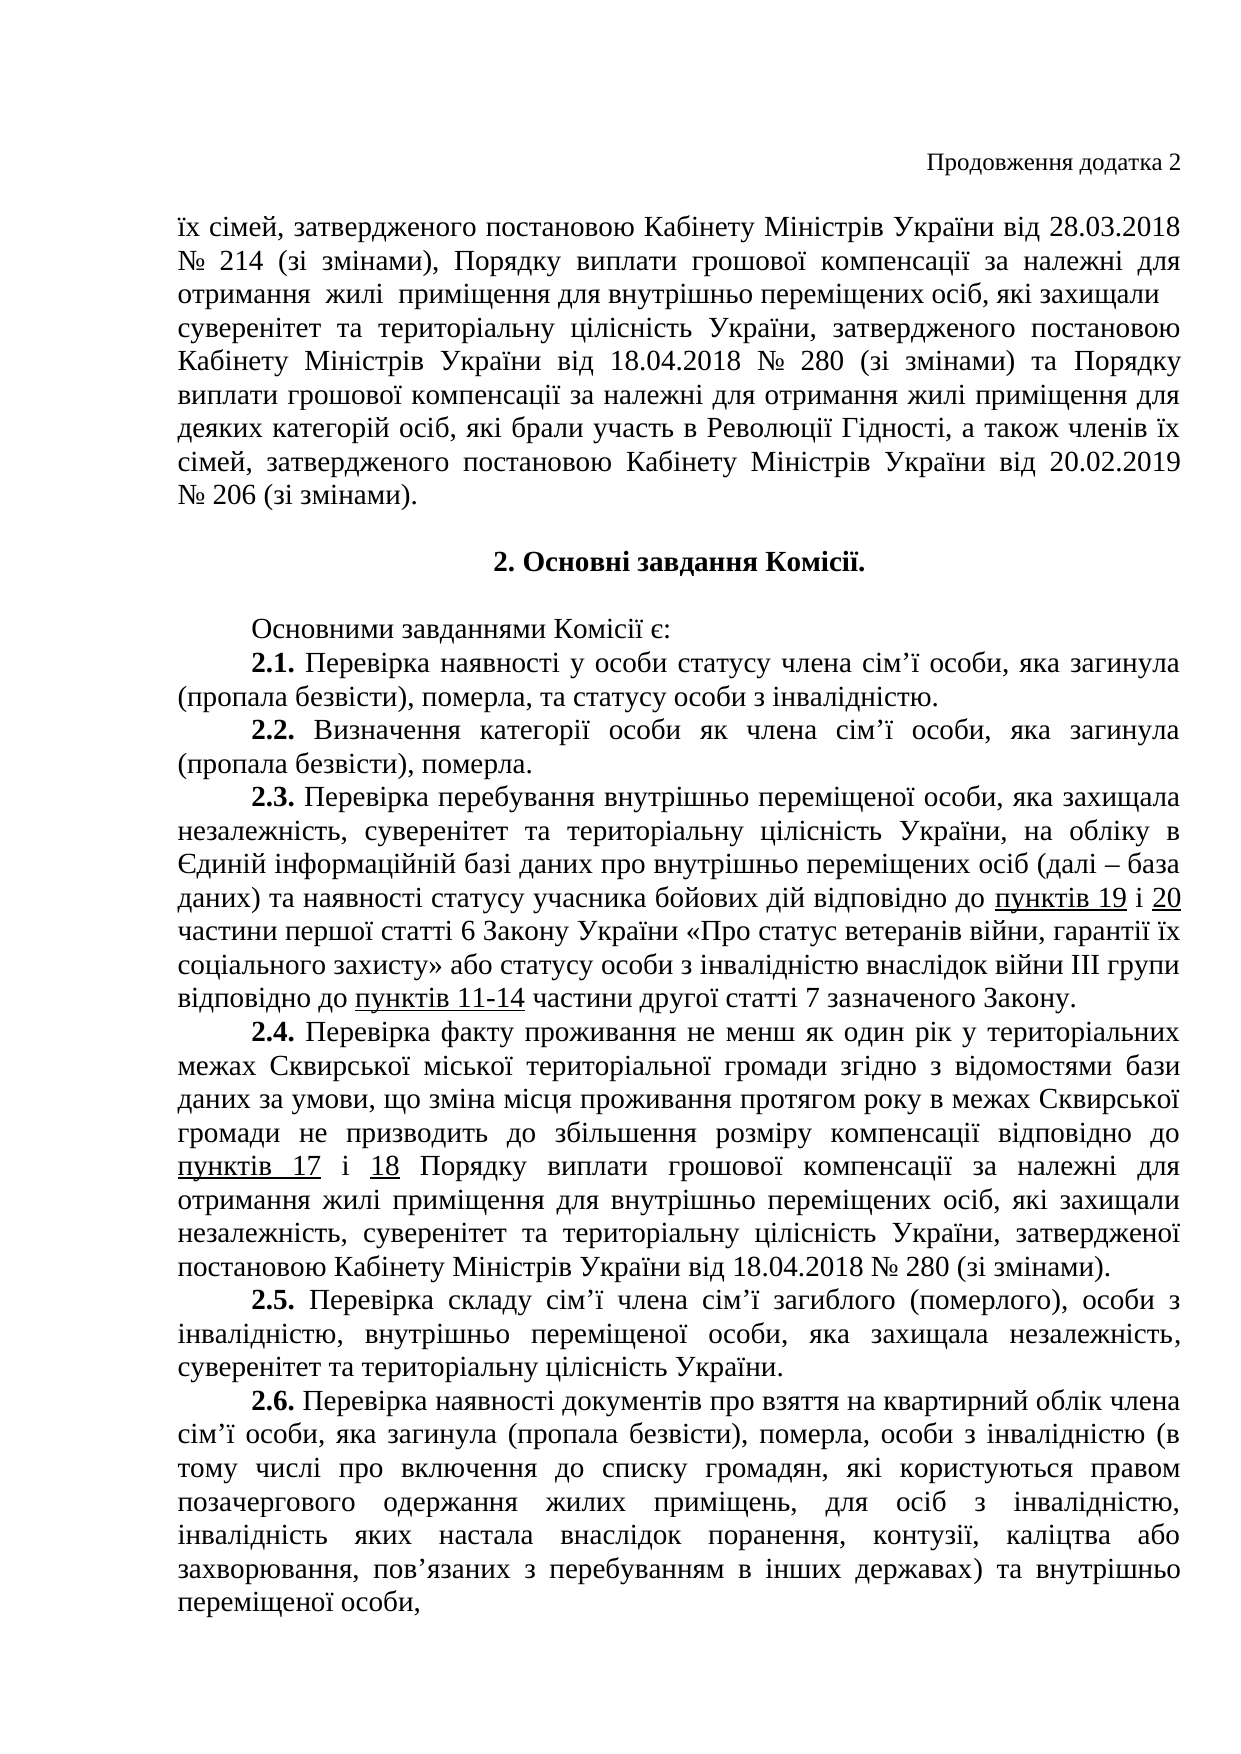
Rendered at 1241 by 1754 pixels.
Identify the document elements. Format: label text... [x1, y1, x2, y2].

text 2.1. Перевірка наявності у особи статусу члена сім’ї особи, яка загинула (пропала безвісти), померла, та статусу особи з інвалідністю. [177, 645, 1181, 712]
text 2.3. Перевірка перебування внутрішньо переміщеної особи, яка захищала незалежність, суверенітет та територіальну цілісність України, на обліку в Єдиній інформаційній базі даних про внутрішньо переміщених осіб (далі – база даних) та наявності статусу учасника бойових дій відповідно до пунктів 19 і 20 частини першої статті 6 Закону України «Про статус ветеранів війни, гарантії їх соціального захисту» або статусу особи з інвалідністю внаслідок війни III групи відповідно до пунктів 11-14 частини другої статті 7 зазначеного Закону. [177, 779, 1181, 1014]
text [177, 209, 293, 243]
text Основними завданнями Комісії є: [177, 612, 1181, 645]
text їх сімей, затвердженого постановою Кабінету Міністрів України від 28.03.2018 № 214 (зі змінами), Порядку виплати грошової компенсації за належні для отримання жилі приміщення для внутрішньо переміщених осіб, які захищали [177, 243, 1181, 310]
text суверенітет та територіальну цілісність України, затвердженого постановою Кабінету Міністрів України від 18.04.2018 № 280 (зі змінами) та Порядку виплати грошової компенсації за належні для отримання жилі приміщення для деяких категорій осіб, які брали участь в Революції Гідності, а також членів їх сімей, затвердженого постановою Кабінету Міністрів України від 20.02.2019 № 206 (зі змінами). [177, 444, 1181, 511]
text 2.6. Перевірка наявності документів про взяття на квартирний облік члена сім’ї особи, яка загинула (пропала безвісти), померла, особи з інвалідністю (в тому числі про включення до списку громадян, які користуються правом позачергового одержання жилих приміщень, для осіб з інвалідністю, інвалідність яких настала внаслідок поранення, контузії, каліцтва або захворювання, пов’язаних з перебуванням в інших державах) та внутрішньо переміщеної особи, [177, 1551, 1181, 1618]
text 2.5. Перевірка складу сім’ї члена сім’ї загиблого (померлого), особи з інвалідністю, внутрішньо переміщеної особи, яка захищала незалежність, суверенітет та територіальну цілісність України. [177, 1282, 1181, 1383]
text 2.4. Перевірка факту проживання не менш як один рік у територіальних межах Сквирської міської територіальної громади згідно з відомостями бази даних за умови, що зміна місця проживання протягом року в межах Сквирської громади не призводить до збільшення розміру компенсації відповідно до пунктів 17 і 18 Порядку виплати грошової компенсації за належні для отримання жилі приміщення для внутрішньо переміщених осіб, які захищали незалежність, суверенітет та територіальну цілісність України, затвердженої постановою Кабінету Міністрів України від 18.04.2018 № 280 (зі змінами). [177, 1014, 1181, 1282]
text 2.6. Перевірка наявності документів про взяття на квартирний облік члена сім’ї особи, яка загинула (пропала безвісти), померла, особи з інвалідністю (в тому числі про включення до списку громадян, які користуються правом позачергового одержання жилих приміщень, для осіб з інвалідністю, інвалідність яких настала внаслідок поранення, контузії, каліцтва або захворювання, пов’язаних з перебуванням в інших державах) та внутрішньо переміщеної особи, [177, 1383, 1181, 1517]
text 2. Основні завдання Комісії. [177, 544, 1181, 578]
text Продовження додатка 2 [177, 147, 1181, 176]
text суверенітет та територіальну цілісність України, затвердженого постановою Кабінету Міністрів України від 18.04.2018 № 280 (зі змінами) та Порядку виплати грошової компенсації за належні для отримання жилі приміщення для деяких категорій осіб, які брали участь в Революції Гідності, а також членів їх сімей, затвердженого постановою Кабінету Міністрів України від 20.02.2019 № 206 (зі змінами). [177, 310, 1181, 377]
text 2.2. Визначення категорії особи як члена сім’ї особи, яка загинула (пропала безвісти), померла. [177, 712, 1181, 779]
